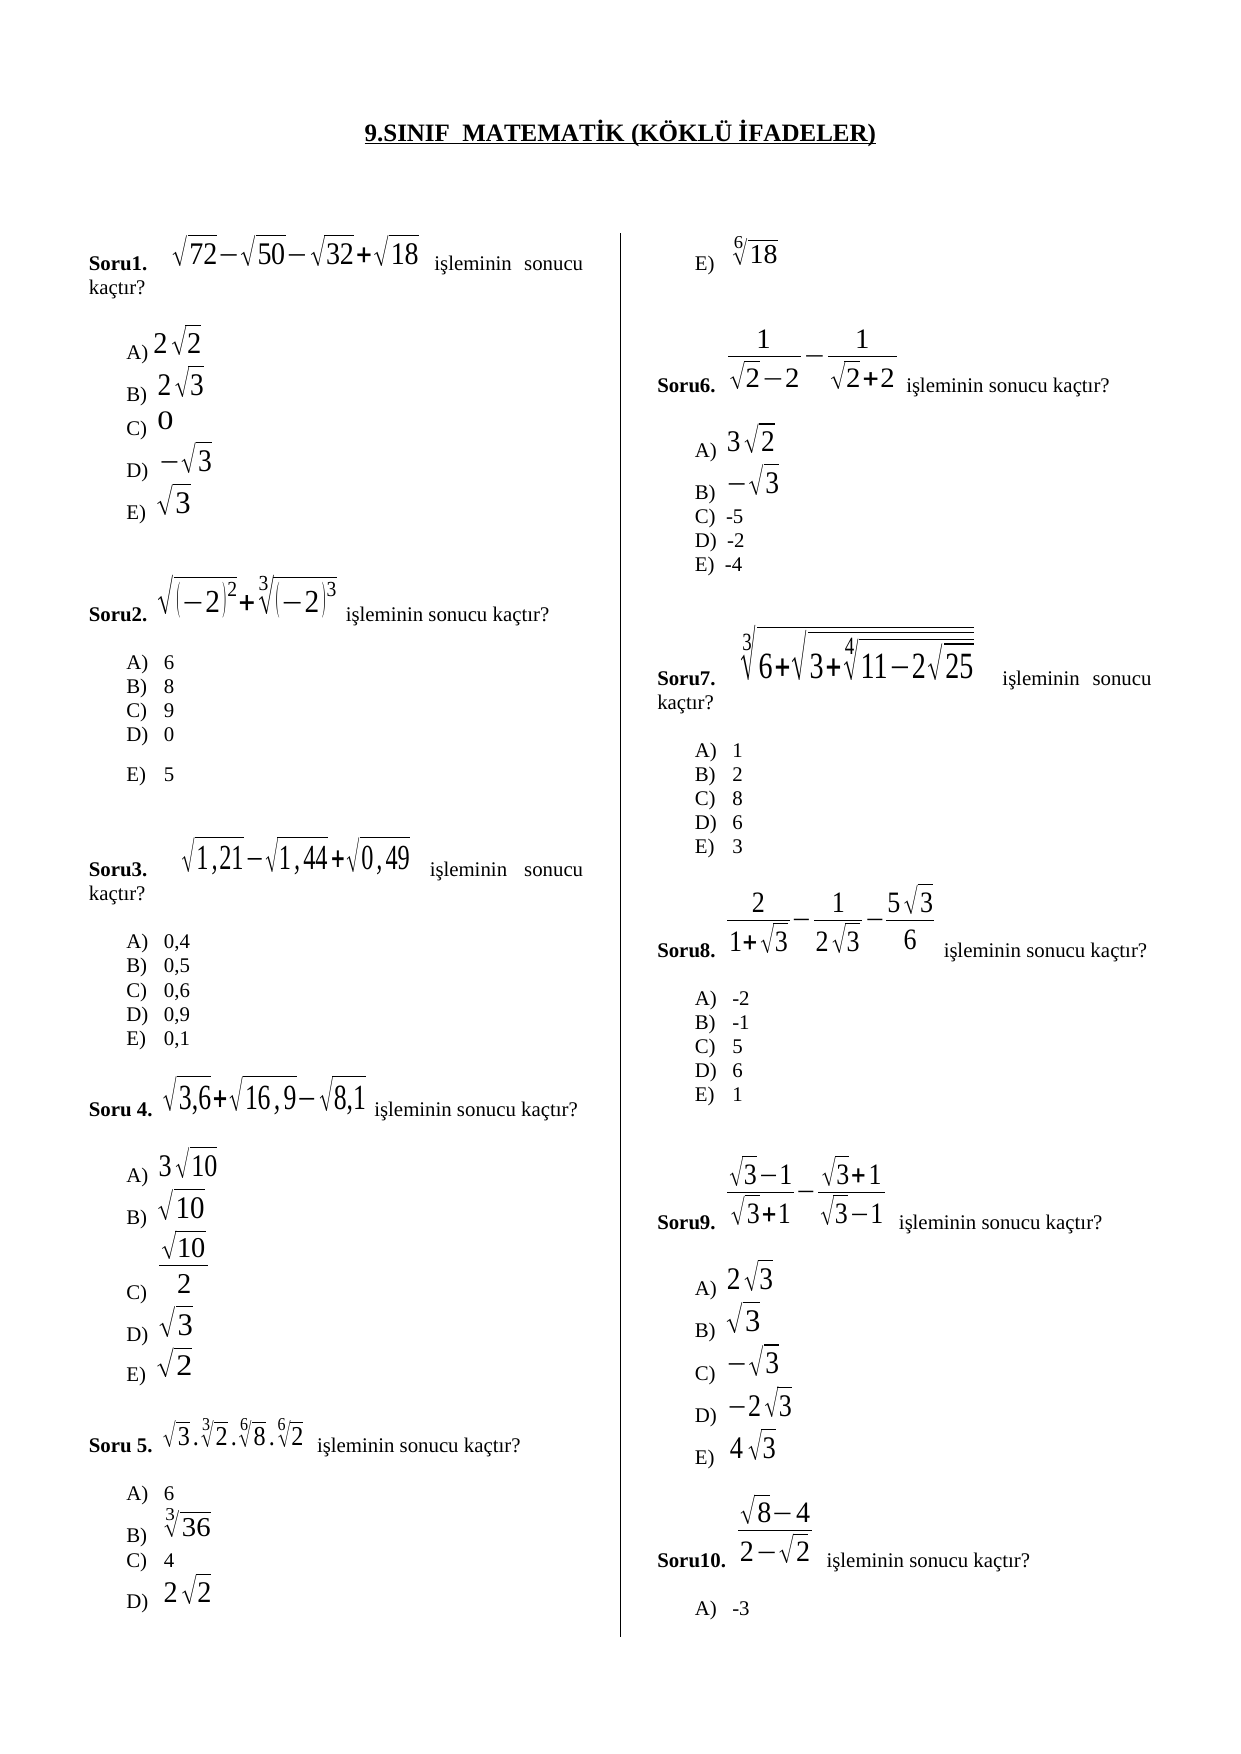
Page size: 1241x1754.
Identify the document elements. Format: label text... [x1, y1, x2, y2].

text Soru6. işleminin sonucu kaçtır? [657, 324, 1152, 397]
list 6 [126, 649, 583, 674]
text A) [89, 323, 583, 364]
text A) [89, 1144, 583, 1187]
text E) -4 [657, 552, 1152, 576]
text C) [89, 406, 583, 440]
list 1 [694, 738, 1152, 762]
text D) [657, 1384, 1152, 1427]
text Soru2. işleminin sonucu kaçtır? [89, 572, 583, 626]
text D) [89, 1304, 583, 1346]
list 8 [126, 674, 583, 698]
list -2 [694, 986, 1152, 1010]
list 9 [126, 698, 583, 722]
list 6 [126, 1481, 583, 1505]
text Soru7. işleminin sonucu kaçtır? [657, 624, 1152, 714]
list -1 [694, 1010, 1152, 1034]
text B) [657, 1300, 1152, 1342]
list 3 [694, 834, 1152, 858]
text D) [89, 440, 583, 482]
text C) [657, 1342, 1152, 1384]
list 1 [694, 1082, 1152, 1106]
text E) [89, 482, 583, 524]
text Soru8. işleminin sonucu kaçtır? [657, 882, 1152, 962]
text A) [657, 1258, 1152, 1300]
text 9.SINIF MATEMATİK (KÖKLÜ İFADELER) [89, 118, 1152, 147]
list 4 [126, 1548, 583, 1572]
text E) [657, 1427, 1152, 1469]
list -3 [694, 1596, 1152, 1620]
text B) [657, 462, 1152, 504]
text Soru3. işleminin sonucu kaçtır? [89, 834, 583, 905]
list 2 [694, 762, 1152, 786]
list 0,9 [126, 1002, 583, 1026]
list 6 [694, 810, 1152, 834]
text B) [89, 364, 583, 406]
text C) -5 [657, 504, 1152, 528]
text D) -2 [657, 528, 1152, 552]
text B) [89, 1187, 583, 1229]
text E) [89, 1346, 583, 1386]
text Soru 4. işleminin sonucu kaçtır? [89, 1074, 583, 1121]
list 5 [126, 746, 583, 786]
list 5 [694, 1034, 1152, 1058]
list 0 [126, 722, 583, 746]
list 6 [694, 1058, 1152, 1082]
text A) [657, 422, 1152, 462]
text Soru9. işleminin sonucu kaçtır? [657, 1154, 1152, 1234]
text Soru 5. işleminin sonucu kaçtır? [89, 1415, 583, 1457]
list 8 [694, 786, 1152, 810]
list 0,1 [126, 1026, 583, 1050]
text Soru1. işleminin sonucu kaçtır? [89, 233, 583, 299]
list 0,6 [126, 977, 583, 1002]
list 0,4 [126, 929, 583, 953]
text Soru10. işleminin sonucu kaçtır? [657, 1493, 1152, 1572]
list 0,5 [126, 953, 583, 977]
text C) [89, 1229, 583, 1304]
